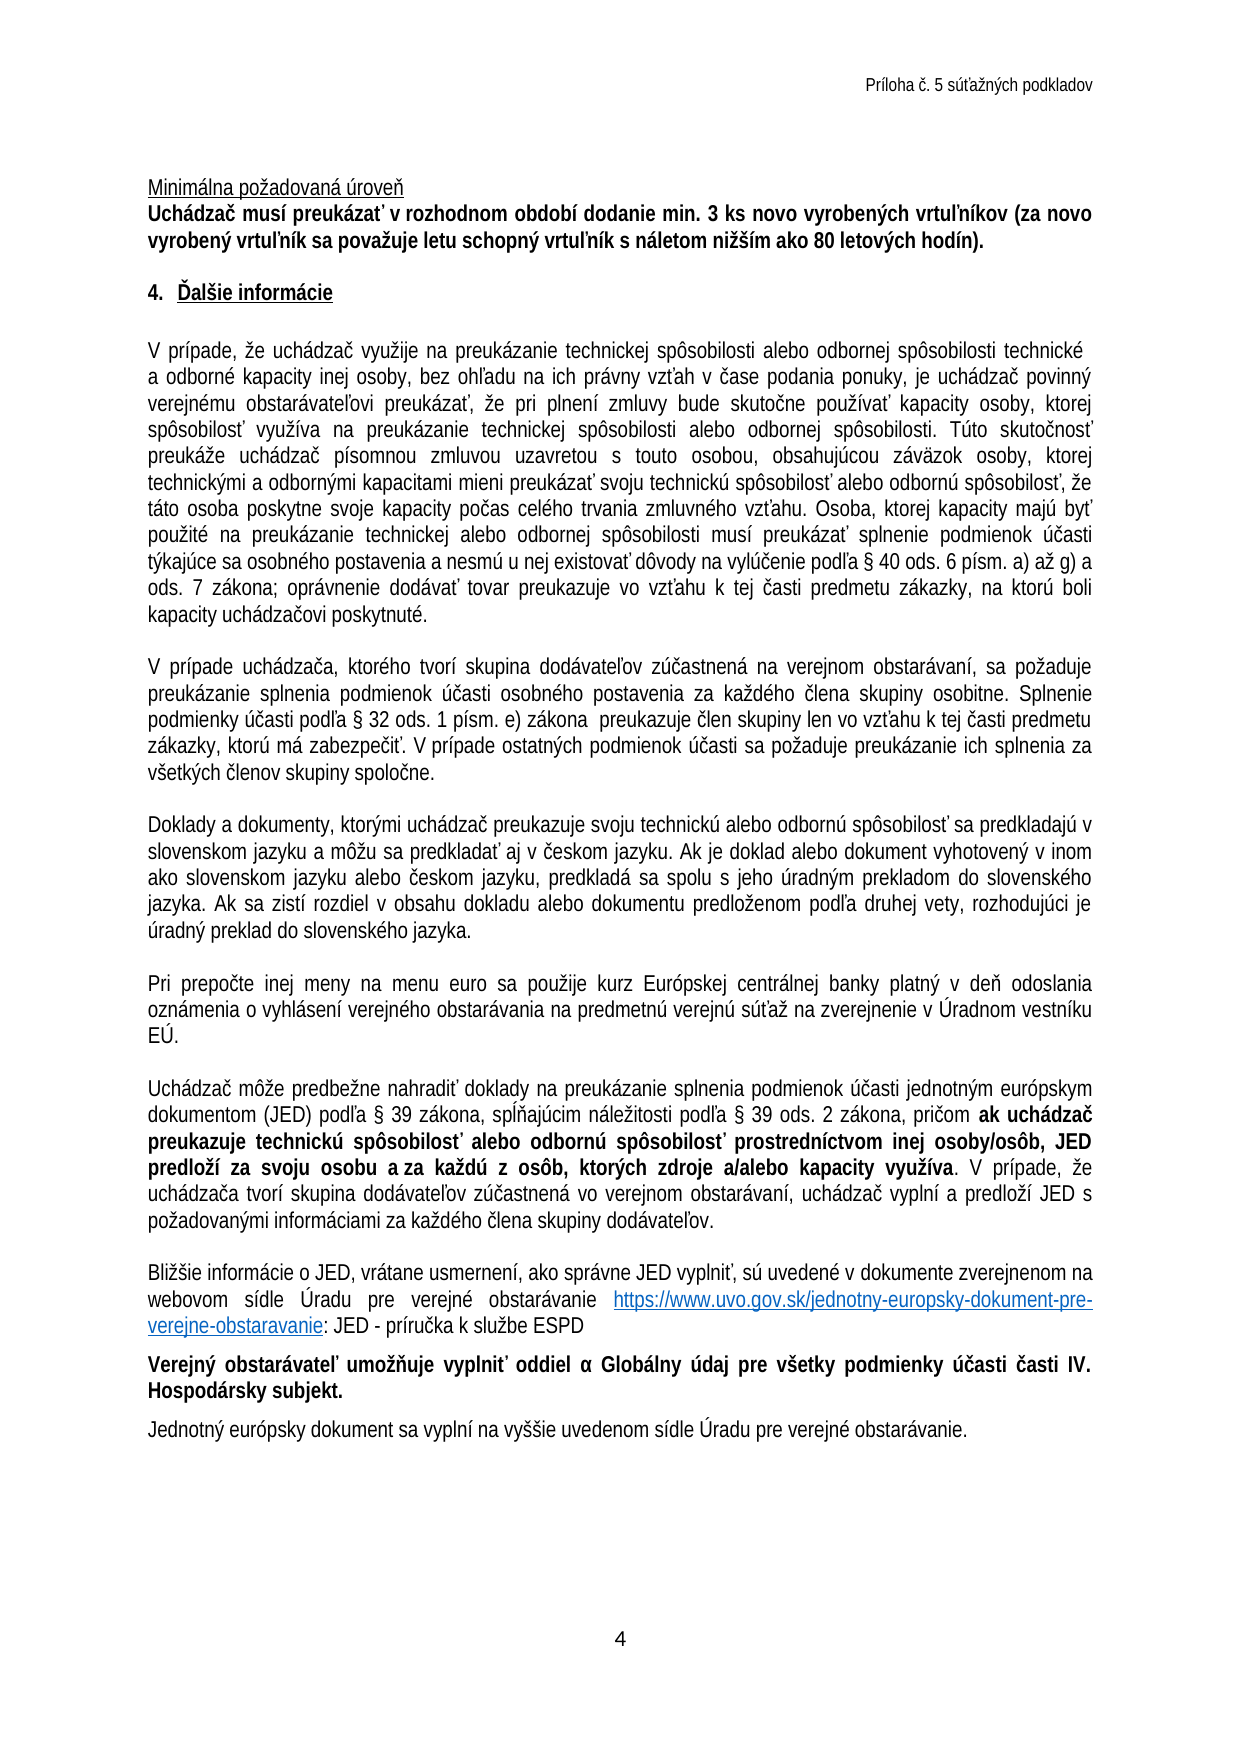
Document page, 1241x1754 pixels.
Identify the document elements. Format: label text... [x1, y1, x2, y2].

text Doklady a dokumenty, ktorými uchádzač preukazuje svoju technickú alebo odbornú spôsobilosť sa predkladajú v slovenskom jazyku a môžu sa predkladať aj v českom jazyku. Ak je doklad alebo dokument vyhotovený v inom ako slovenskom jazyku alebo českom jazyku, predkladá sa spolu s jeho úradným prekladom do slovenského jazyka. Ak sa zistí rozdiel v obsahu dokladu alebo dokumentu predloženom podľa druhej vety, rozhodujúci je úradný preklad do slovenského jazyka. [148, 811, 1093, 943]
text V prípade, že uchádzač využije na preukázanie technickej spôsobilosti alebo odbornej spôsobilosti technické a odborné kapacity inej osoby, bez ohľadu na ich právny vzťah v čase podania ponuky, je uchádzač povinný verejnému obstarávateľovi preukázať, že pri plnení zmluvy bude skutočne používať kapacity osoby, ktorej spôsobilosť využíva na preukázanie technickej spôsobilosti alebo odbornej spôsobilosti. Túto skutočnosť preukáže uchádzač písomnou zmluvou uzavretou s touto osobou, obsahujúcou záväzok osoby, ktorej technickými a odbornými kapacitami mieni preukázať svoju technickú spôsobilosť alebo odbornú spôsobilosť, že táto osoba poskytne svoje kapacity počas celého trvania zmluvného vzťahu. Osoba, ktorej kapacity majú byť použité na preukázanie technickej alebo odbornej spôsobilosti musí preukázať splnenie podmienok účasti týkajúce sa osobného postavenia a nesmú u nej existovať dôvody na vylúčenie podľa § 40 ods. 6 písm. a) až g) a ods. 7 zákona; oprávnenie dodávať tovar preukazuje vo vzťahu k tej časti predmetu zákazky, na ktorú boli kapacity uchádzačovi poskytnuté. [148, 337, 1093, 627]
list Uchádzač musí preukázať v rozhodnom období dodanie min. 3 ks novo vyrobených vrtuľníkov (za novo vyrobený vrtuľník sa považuje letu schopný vrtuľník s náletom nižším ako 80 letových hodín). [148, 200, 1093, 253]
list Ďalšie informácie [148, 279, 1093, 306]
text Jednotný európsky dokument sa vyplní na vyššie uvedenom sídle Úradu pre verejné obstarávanie. [148, 1416, 1093, 1442]
text V prípade uchádzača, ktorého tvorí skupina dodávateľov zúčastnená na verejnom obstarávaní, sa požaduje preukázanie splnenia podmienok účasti osobného postavenia za každého člena skupiny osobitne. Splnenie podmienky účasti podľa § 32 ods. 1 písm. e) zákona preukazuje člen skupiny len vo vzťahu k tej časti predmetu zákazky, ktorú má zabezpečiť. V prípade ostatných podmienok účasti sa požaduje preukázanie ich splnenia za všetkých členov skupiny spoločne. [148, 653, 1093, 785]
text Uchádzač môže predbežne nahradiť doklady na preukázanie splnenia podmienok účasti jednotným európskym dokumentom (JED) podľa § 39 zákona, spĺňajúcim náležitosti podľa § 39 ods. 2 zákona, pričom ak uchádzač preukazuje technickú spôsobilosť alebo odbornú spôsobilosť prostredníctvom inej osoby/osôb, JED predloží za svoju osobu a za každú z osôb, ktorých zdroje a/alebo kapacity využíva. V prípade, že uchádzača tvorí skupina dodávateľov zúčastnená vo verejnom obstarávaní, uchádzač vyplní a predloží JED s požadovanými informáciami za každého člena skupiny dodávateľov. [148, 1075, 1093, 1233]
list Minimálna požadovaná úroveň [148, 174, 1093, 200]
text Bližšie informácie o JED, vrátane usmernení, ako správne JED vyplniť, sú uvedené v dokumente zverejnenom na webovom sídle Úradu pre verejné obstarávanie https://www.uvo.gov.sk/jednotny-europsky-dokument-pre-verejne-obstaravanie: JED - príručka k službe ESPD [148, 1259, 1093, 1338]
text Verejný obstarávateľ umožňuje vyplniť oddiel α Globálny údaj pre všetky podmienky účasti časti IV. Hospodársky subjekt. [148, 1351, 1093, 1404]
list Pri prepočte inej meny na menu euro sa použije kurz Európskej centrálnej banky platný v deň odoslania oznámenia o vyhlásení verejného obstarávania na predmetnú verejnú súťaž na zverejnenie v Úradnom vestníku EÚ. [148, 969, 1093, 1048]
